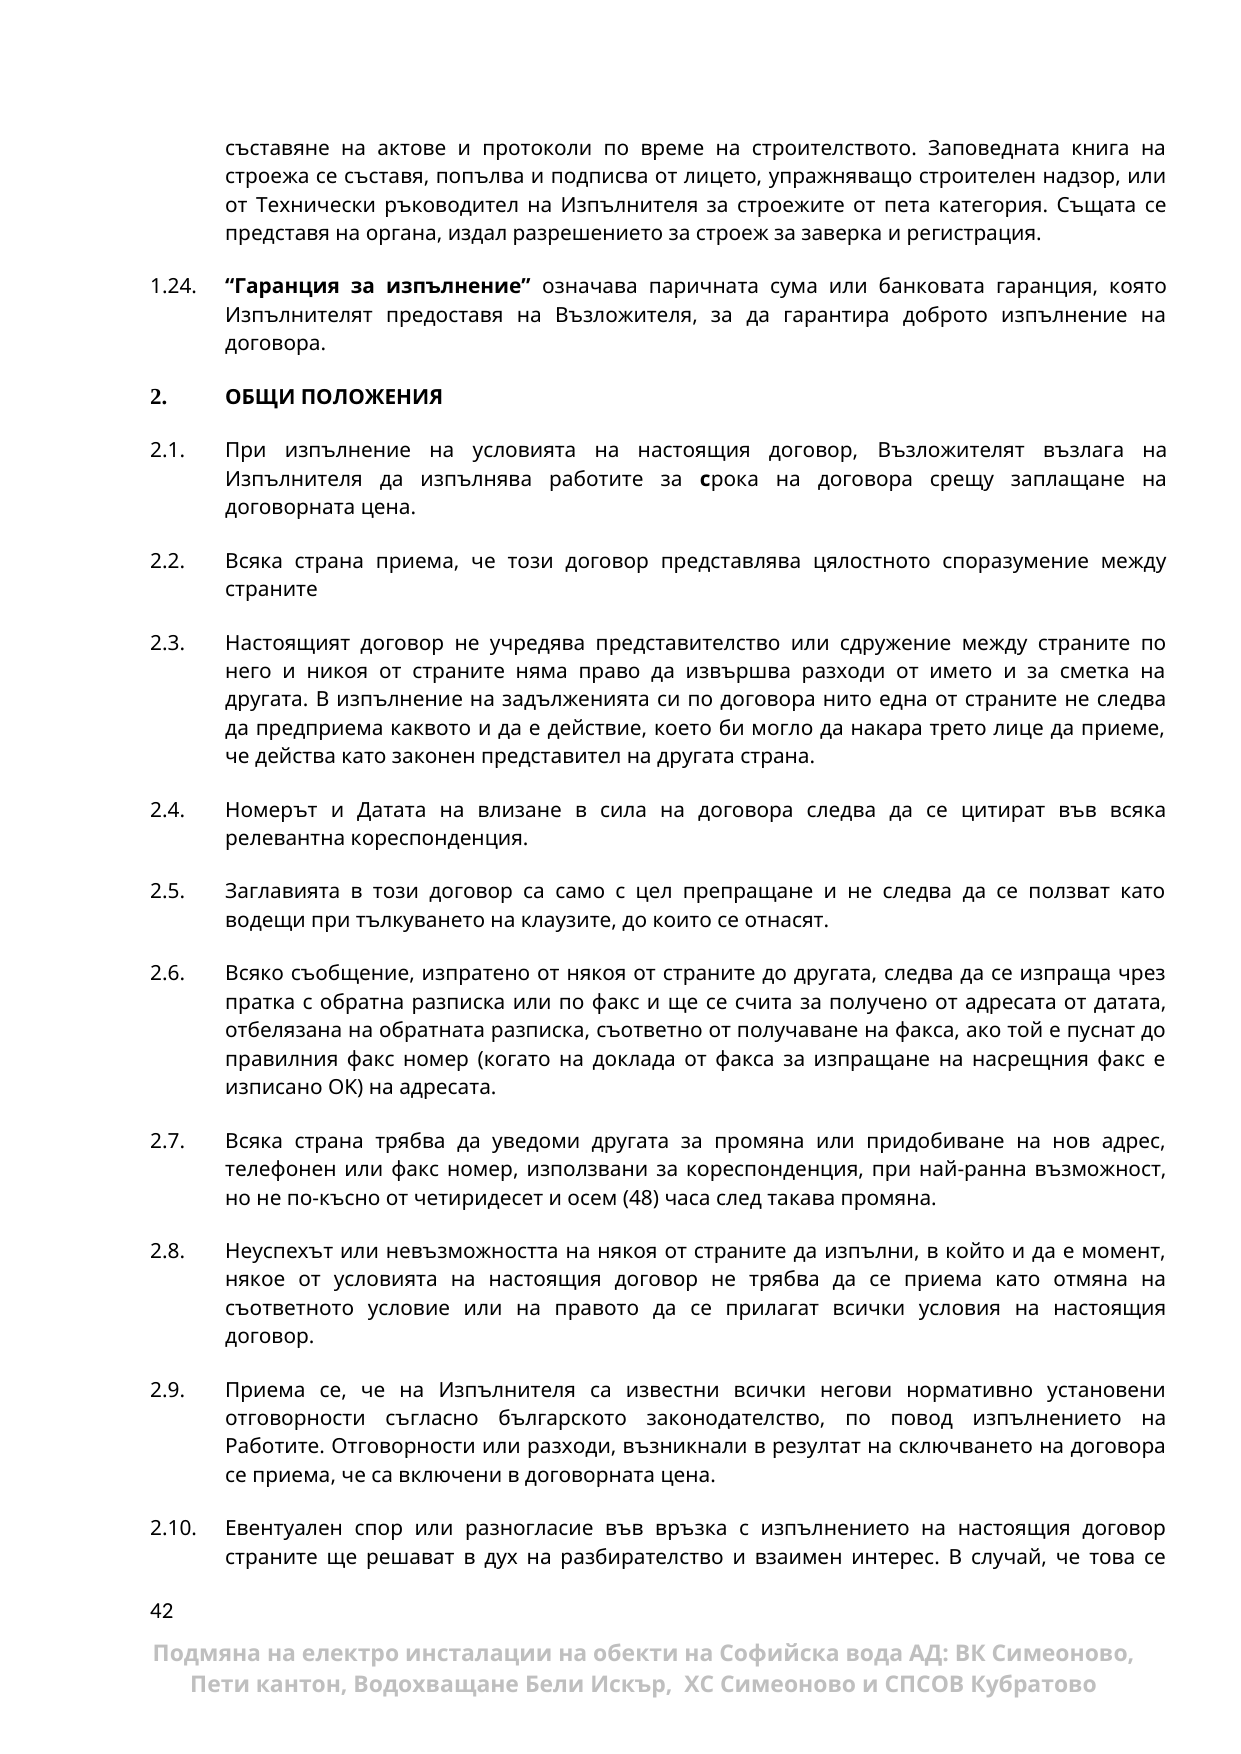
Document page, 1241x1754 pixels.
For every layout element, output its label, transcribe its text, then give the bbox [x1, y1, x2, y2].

list Всяка страна приема, че този договор представлява цялостното споразумение между страните [150, 546, 1167, 603]
list ОБЩИ ПОЛОЖЕНИЯ [150, 382, 1167, 410]
list “Гаранция за изпълнение” означава паричната сума или банковата гаранция, която Изпълнителят предоставя на Възложителя, за да гарантира доброто изпълнение на договора. [150, 272, 1167, 357]
list Всяко съобщение, изпратено от някоя от страните до другата, следва да се изпраща чрез пратка с обратна разписка или по факс и ще се счита за получено от адресата от датата, отбелязана на обратната разписка, съответно от получаване на факса, ако той е пуснат до правилния факс номер (когато на доклада от факса за изпращане на насрещния факс е изписано OK) на адресата. [150, 958, 1167, 1101]
list При изпълнение на условията на настоящия договор, Възложителят възлага на Изпълнителя да изпълнява работите за срока на договора срещу заплащане на договорната цена. [150, 435, 1167, 521]
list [150, 1513, 1167, 1570]
list Неуспехът или невъзможността на някоя от страните да изпълни, в който и да е момент, някое от условията на настоящия договор не трябва да се приема като отмяна на съответното условие или на правото да се прилагат всички условия на настоящия договор. [150, 1236, 1167, 1350]
list Всяка страна трябва да уведоми другата за промяна или придобиване на нов адрес, телефонен или факс номер, използвани за кореспонденция, при най-ранна възможност, но не по-късно от четиридесет и осем (48) часа след такава промяна. [150, 1126, 1167, 1211]
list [150, 133, 1167, 247]
list Номерът и Датата на влизане в сила на договора следва да се цитират във всяка релевантна кореспонденция. [150, 795, 1167, 852]
list Заглавията в този договор са само с цел препращане и не следва да се ползват като водещи при тълкуването на клаузите, до които се отнасят. [150, 877, 1167, 933]
list Приема се, че на Изпълнителя са известни всички негови нормативно установени отговорности съгласно българското законодателство, по повод изпълнението на Работите. Отговорности или разходи, възникнали в резултат на сключването на договора се приема, че са включени в договорната цена. [150, 1375, 1167, 1488]
list Настоящият договор не учредява представителство или сдружение между страните по него и никоя от страните няма право да извършва разходи от името и за сметка на другата. В изпълнение на задълженията си по договора нито една от страните не следва да предприема каквото и да е действие, което би могло да накара трето лице да приеме, че действа като законен представител на другата страна. [150, 628, 1167, 770]
